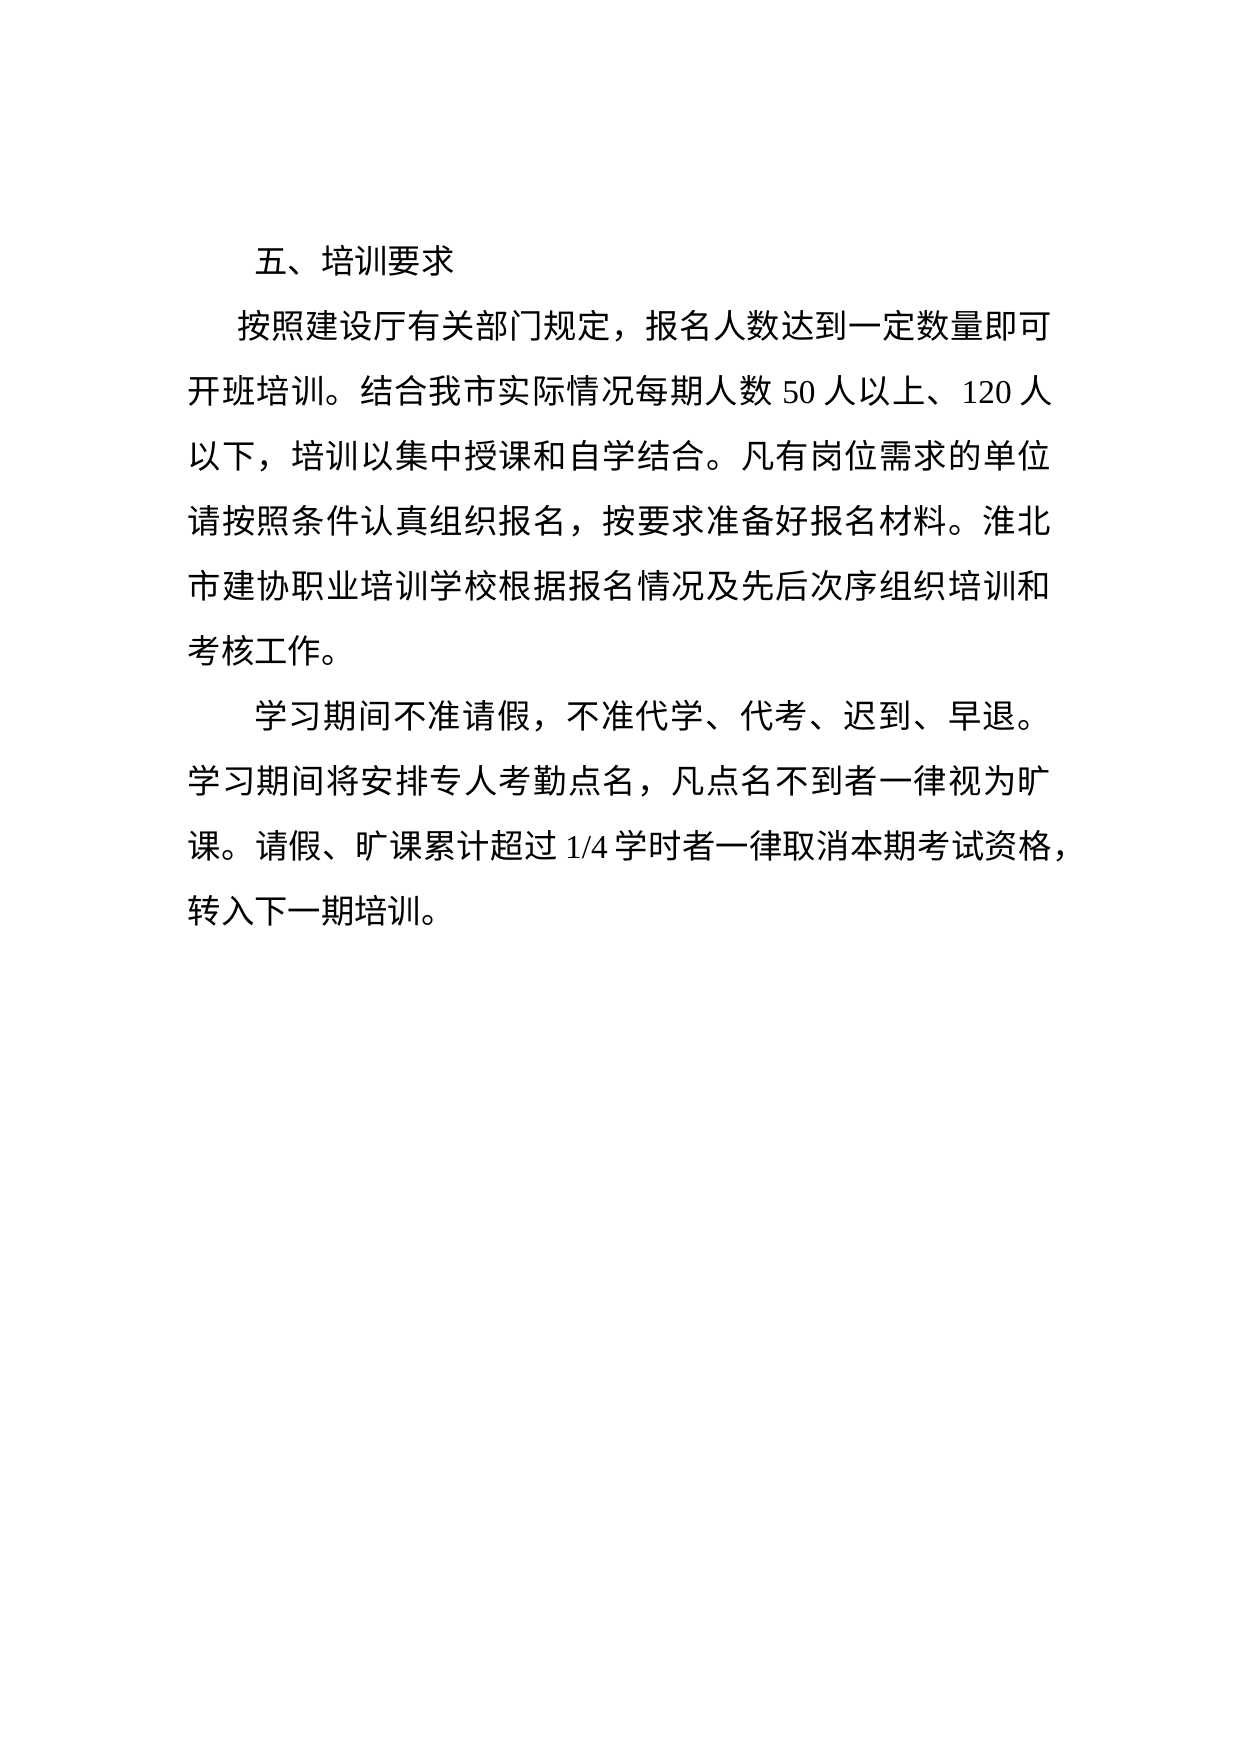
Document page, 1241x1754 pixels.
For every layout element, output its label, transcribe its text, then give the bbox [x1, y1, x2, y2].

text 学习期间不准请假，不准代学、代考、迟到、早退。学习期间将安排专人考勤点名，凡点名不到者一律视为旷课。请假、旷课累计超过1/4学时者一律取消本期考试资格，转入下一期培训。 [187, 682, 1053, 942]
text 五、培训要求 [187, 227, 1053, 292]
text 按照建设厅有关部门规定，报名人数达到一定数量即可开班培训。结合我市实际情况每期人数50人以上、120人以下，培训以集中授课和自学结合。凡有岗位需求的单位，请按照条件认真组织报名，按要求准备好报名材料。淮北市建协职业培训学校根据报名情况及先后次序组织培训和考核工作。 [187, 292, 1053, 682]
